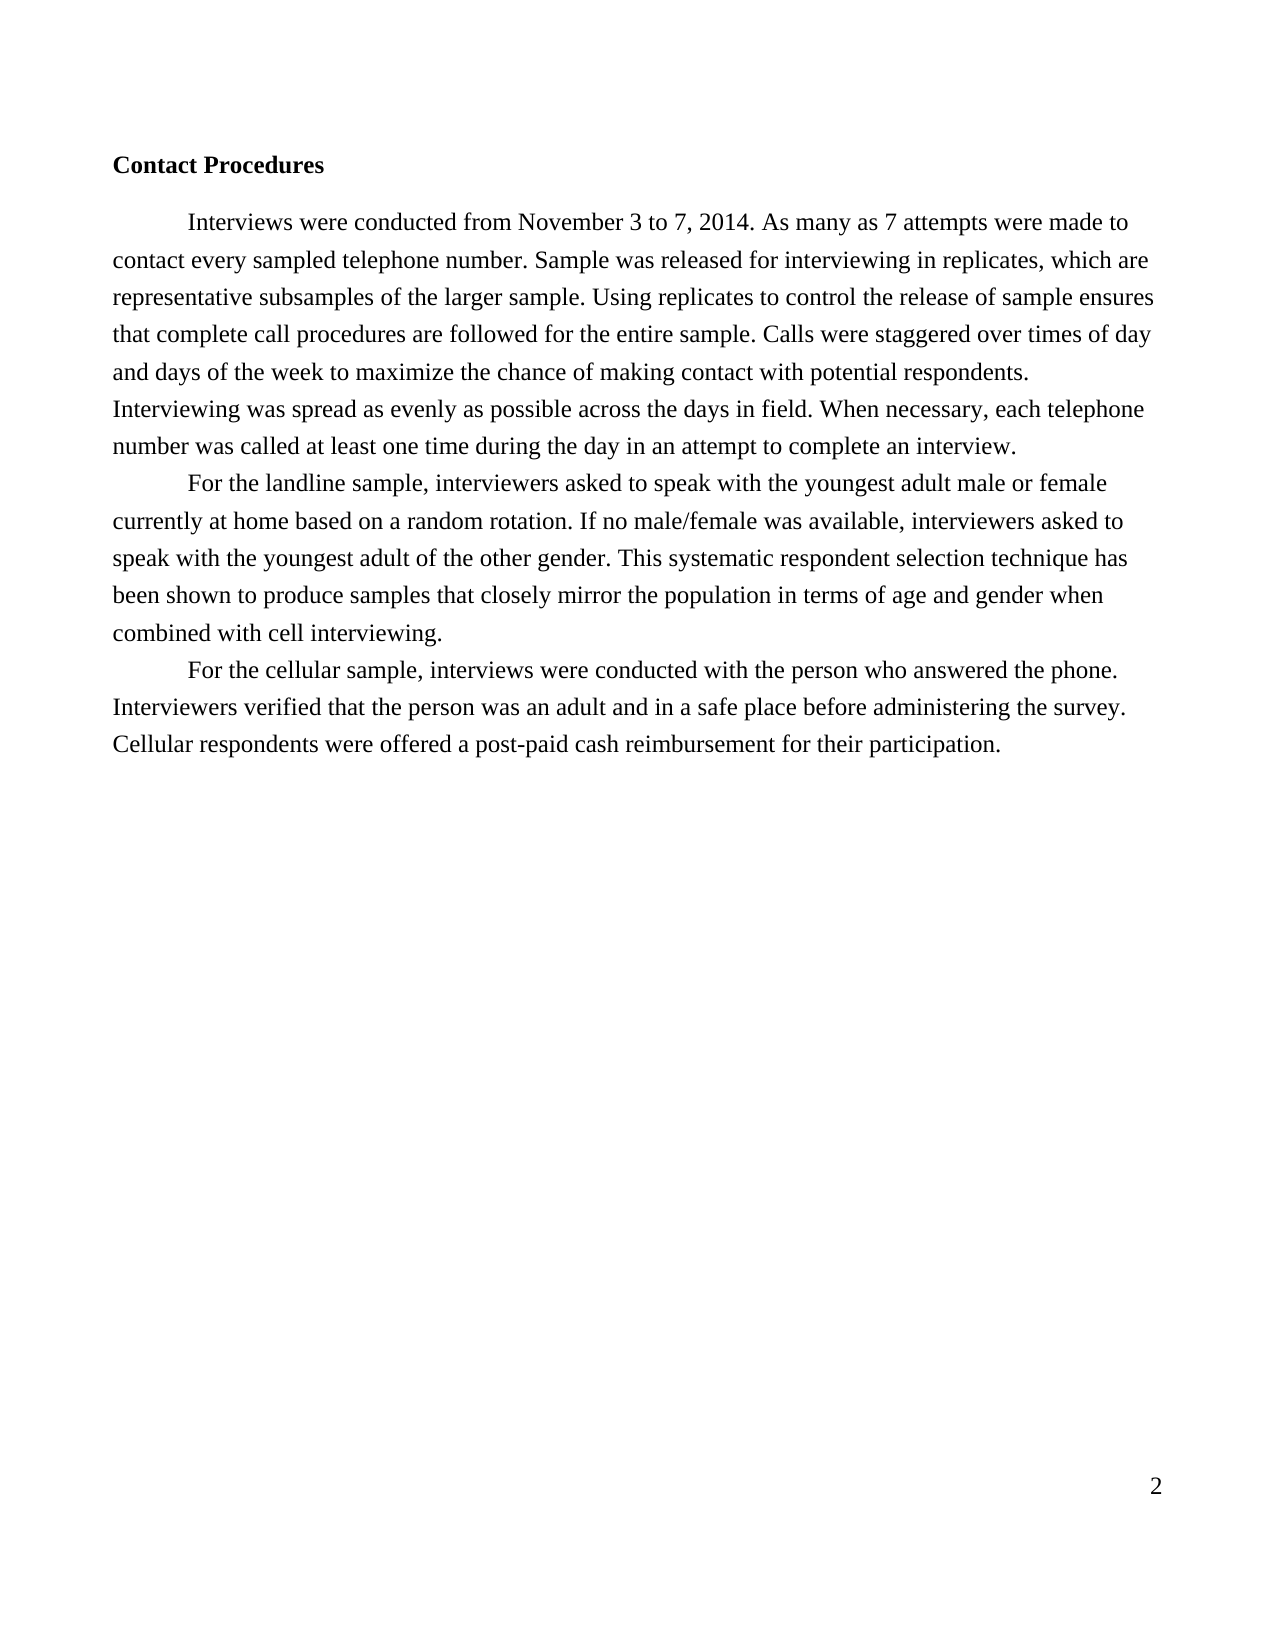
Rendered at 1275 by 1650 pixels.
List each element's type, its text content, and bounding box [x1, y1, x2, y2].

text Interviews were conducted from November 3 to 7, 2014. As many as 7 attempts were made to contact every sampled telephone number. Sample was released for interviewing in replicates, which are representative subsamples of the larger sample. Using replicates to control the release of sample ensures that complete call procedures are followed for the entire sample. Calls were staggered over times of day and days of the week to maximize the chance of making contact with potential respondents. Interviewing was spread as evenly as possible across the days in field. When necessary, each telephone number was called at least one time during the day in an attempt to complete an interview. [112, 207, 1162, 460]
text Contact Procedures [112, 150, 1162, 179]
text For the landline sample, interviewers asked to speak with the youngest adult male or female currently at home based on a random rotation. If no male/female was available, interviewers asked to speak with the youngest adult of the other gender. This systematic respondent selection technique has been shown to produce samples that closely mirror the population in terms of age and gender when combined with cell interviewing. [112, 468, 1162, 646]
text For the cellular sample, interviews were conducted with the person who answered the phone. Interviewers verified that the person was an adult and in a safe place before administering the survey. Cellular respondents were offered a post-paid cash reimbursement for their participation. [112, 655, 1162, 758]
